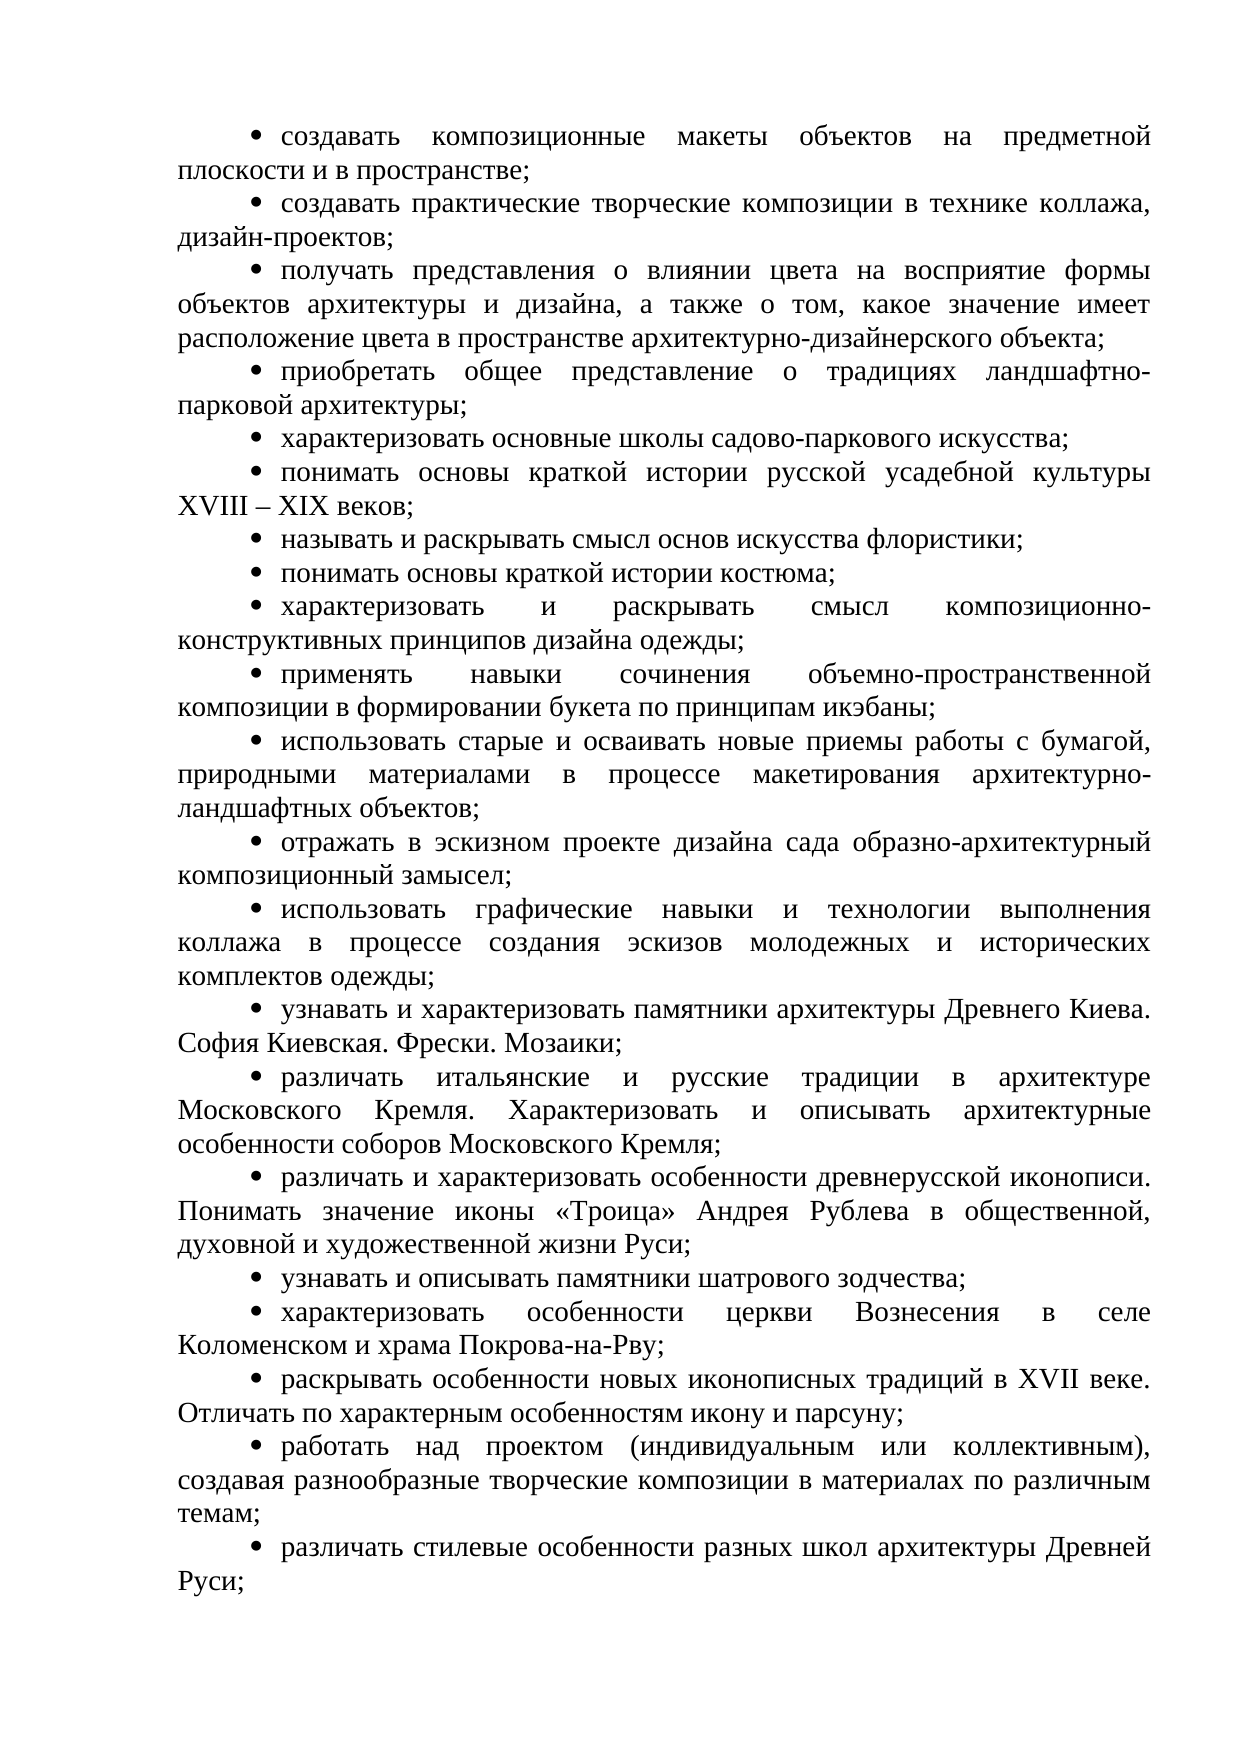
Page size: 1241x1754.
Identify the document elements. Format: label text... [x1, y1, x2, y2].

list получать представления о влиянии цвета на восприятие формы объектов архитектуры и дизайна, а также о том, какое значение имеет расположение цвета в пространстве архитектурно-дизайнерского объекта; [177, 252, 1152, 353]
list характеризовать и раскрывать смысл композиционно-конструктивных принципов дизайна одежды; [177, 588, 1152, 656]
list создавать практические творческие композиции в технике коллажа, дизайн-проектов; [177, 185, 1152, 252]
list понимать основы краткой истории костюма; [177, 555, 1152, 588]
list называть и раскрывать смысл основ искусства флористики; [177, 521, 1152, 555]
list работать над проектом (индивидуальным или коллективным), создавая разнообразные творческие композиции в материалах по различным темам; [177, 1428, 1152, 1529]
list раскрывать особенности новых иконописных традиций в XVII веке. Отличать по характерным особенностям икону и парсуну; [177, 1361, 1152, 1428]
list отражать в эскизном проекте дизайна сада образно-архитектурный композиционный замысел; [177, 824, 1152, 891]
list различать стилевые особенности разных школ архитектуры Древней Руси; [177, 1529, 1152, 1596]
list создавать композиционные макеты объектов на предметной плоскости и в пространстве; [177, 118, 1152, 185]
list узнавать и характеризовать памятники архитектуры Древнего Киева. София Киевская. Фрески. Мозаики; [177, 992, 1152, 1059]
list характеризовать особенности церкви Вознесения в селе Коломенском и храма Покрова-на-Рву; [177, 1294, 1152, 1361]
list приобретать общее представление о традициях ландшафтно-парковой архитектуры; [177, 353, 1152, 420]
list узнавать и описывать памятники шатрового зодчества; [177, 1260, 1152, 1294]
list применять навыки сочинения объемно-пространственной композиции в формировании букета по принципам икэбаны; [177, 656, 1152, 723]
list понимать основы краткой истории русской усадебной культуры XVIII – XIX веков; [177, 454, 1152, 521]
list различать итальянские и русские традиции в архитектуре Московского Кремля. Характеризовать и описывать архитектурные особенности соборов Московского Кремля; [177, 1059, 1152, 1159]
list характеризовать основные школы садово-паркового искусства; [177, 420, 1152, 454]
list использовать графические навыки и технологии выполнения коллажа в процессе создания эскизов молодежных и исторических комплектов одежды; [177, 891, 1152, 992]
list различать и характеризовать особенности древнерусской иконописи. Понимать значение иконы «Троица» Андрея Рублева в общественной, духовной и художественной жизни Руси; [177, 1159, 1152, 1260]
list использовать старые и осваивать новые приемы работы с бумагой, природными материалами в процессе макетирования архитектурно-ландшафтных объектов; [177, 723, 1152, 824]
